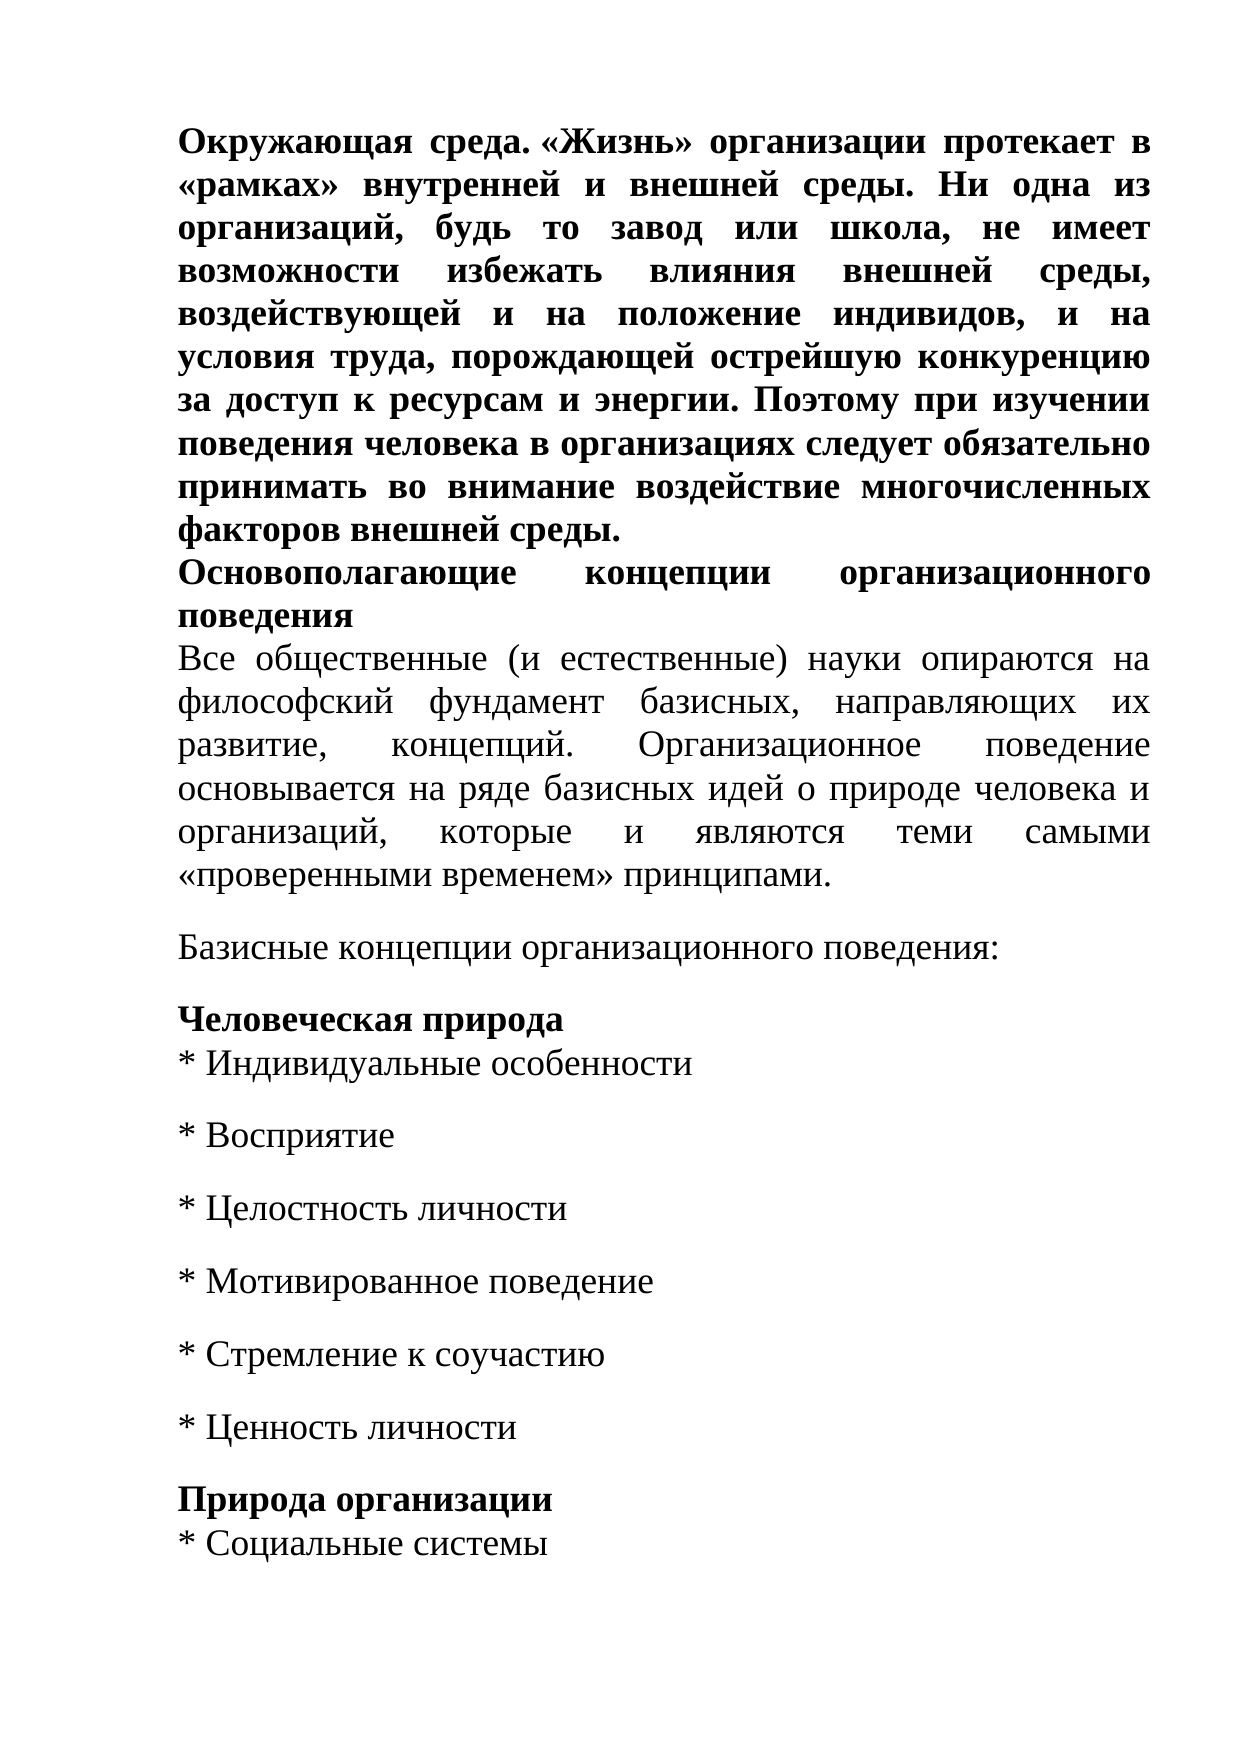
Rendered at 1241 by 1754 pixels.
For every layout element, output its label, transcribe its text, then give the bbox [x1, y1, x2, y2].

text Базисные концепции организационного поведения: [177, 924, 1152, 967]
text * Восприятие [177, 1113, 1152, 1156]
text * Мотивированное поведение [177, 1258, 1152, 1302]
text Окружающая среда. «Жизнь» организации протекает в «рамках» внутренней и внешней среды. Ни одна из организаций, будь то завод или школа, не имеет возможности избежать влияния внешней среды, воздействующей и на положение индивидов, и на условия труда, порождающей острейшую конкуренцию за доступ к ресурсам и энергии. Поэтому при изучении поведения человека в организациях следует обязательно принимать во внимание воздействие многочисленных факторов внешней среды. [177, 118, 1152, 549]
text Человеческая природа [177, 997, 1152, 1040]
text * Социальные системы [177, 1520, 1152, 1563]
text Природа организации [177, 1477, 1152, 1520]
text Все общественные (и естественные) науки опираются на философский фундамент базисных, направляющих их развитие, концепций. Организационное поведение основывается на ряде базисных идей о природе человека и организаций, которые и являются теми самыми «проверенными временем» принципами. [177, 636, 1152, 894]
text Основополагающие концепции организационного поведения [177, 549, 1152, 636]
text * Ценность личности [177, 1404, 1152, 1447]
text * Стремление к соучастию [177, 1331, 1152, 1374]
text * Целостность личности [177, 1186, 1152, 1229]
text * Индивидуальные особенности [177, 1040, 1152, 1083]
